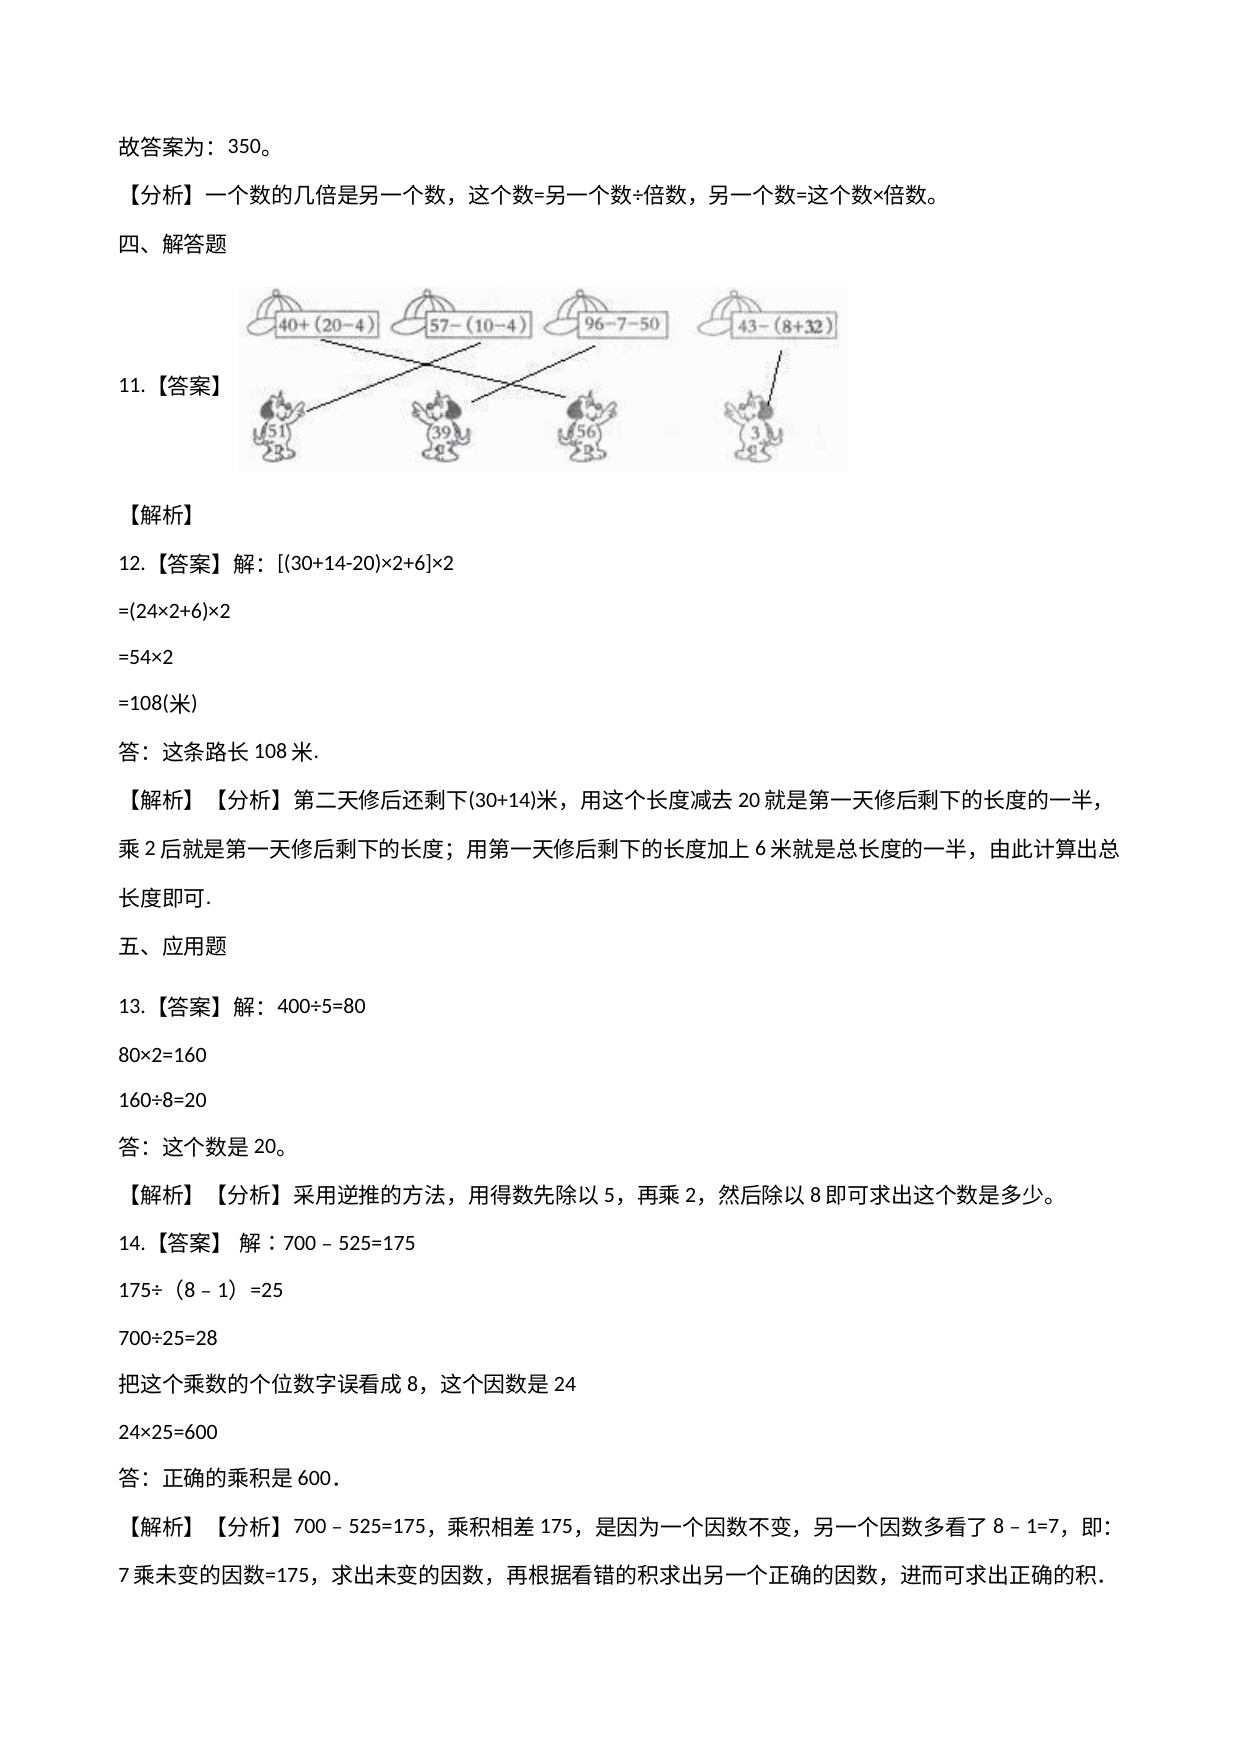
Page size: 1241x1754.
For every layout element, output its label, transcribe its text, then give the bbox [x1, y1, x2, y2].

text 160÷8=20 [118, 1084, 1122, 1116]
text 12.【答案】解：[(30+14-20)×2+6]×2 [118, 546, 1122, 579]
text 【解析】 [118, 498, 1122, 530]
text 【解析】【分析】采用逆推的方法，用得数先除以5，再乘2，然后除以8即可求出这个数是多少。 [118, 1178, 1122, 1210]
text 四、解答题 [118, 226, 1122, 259]
text 【解析】【分析】第二天修后还剩下(30+14)米，用这个长度减去20就是第一天修后剩下的长度的一半，乘2后就是第一天修后剩下的长度；用第一天修后剩下的长度加上6米就是总长度的一半，由此计算出总长度即可. [118, 783, 1122, 913]
text 80×2=160 [118, 1038, 1122, 1070]
text 【分析】一个数的几倍是另一个数，这个数=另一个数÷倍数，另一个数=这个数×倍数。 [118, 178, 1122, 210]
picture [238, 287, 848, 472]
text 24×25=600 [118, 1415, 1122, 1448]
text 13.【答案】解：400÷5=80 [118, 989, 1122, 1022]
text =108(米) [118, 686, 1122, 719]
text 答：正确的乘积是600． [118, 1461, 1122, 1493]
text 五、应用题 [118, 929, 1122, 961]
text 答：这条路长108米. [118, 734, 1122, 767]
text 【解析】【分析】700﹣525=175，乘积相差175，是因为一个因数不变，另一个因数多看了8﹣1=7，即：7乘未变的因数=175，求出未变的因数，再根据看错的积求出另一个正确的因数，进而可求出正确的积． [118, 1509, 1122, 1591]
text =54×2 [118, 640, 1122, 673]
text =(24×2+6)×2 [118, 594, 1122, 627]
text 故答案为：350。 [118, 129, 1122, 162]
text 14.【答案】 解：700﹣525=175 [118, 1226, 1122, 1259]
text 700÷25=28 [118, 1321, 1122, 1353]
text 175÷（8﹣1）=25 [118, 1273, 1122, 1306]
text 答：这个数是20。 [118, 1129, 1122, 1162]
text 把这个乘数的个位数字误看成8，这个因数是24 [118, 1367, 1122, 1399]
